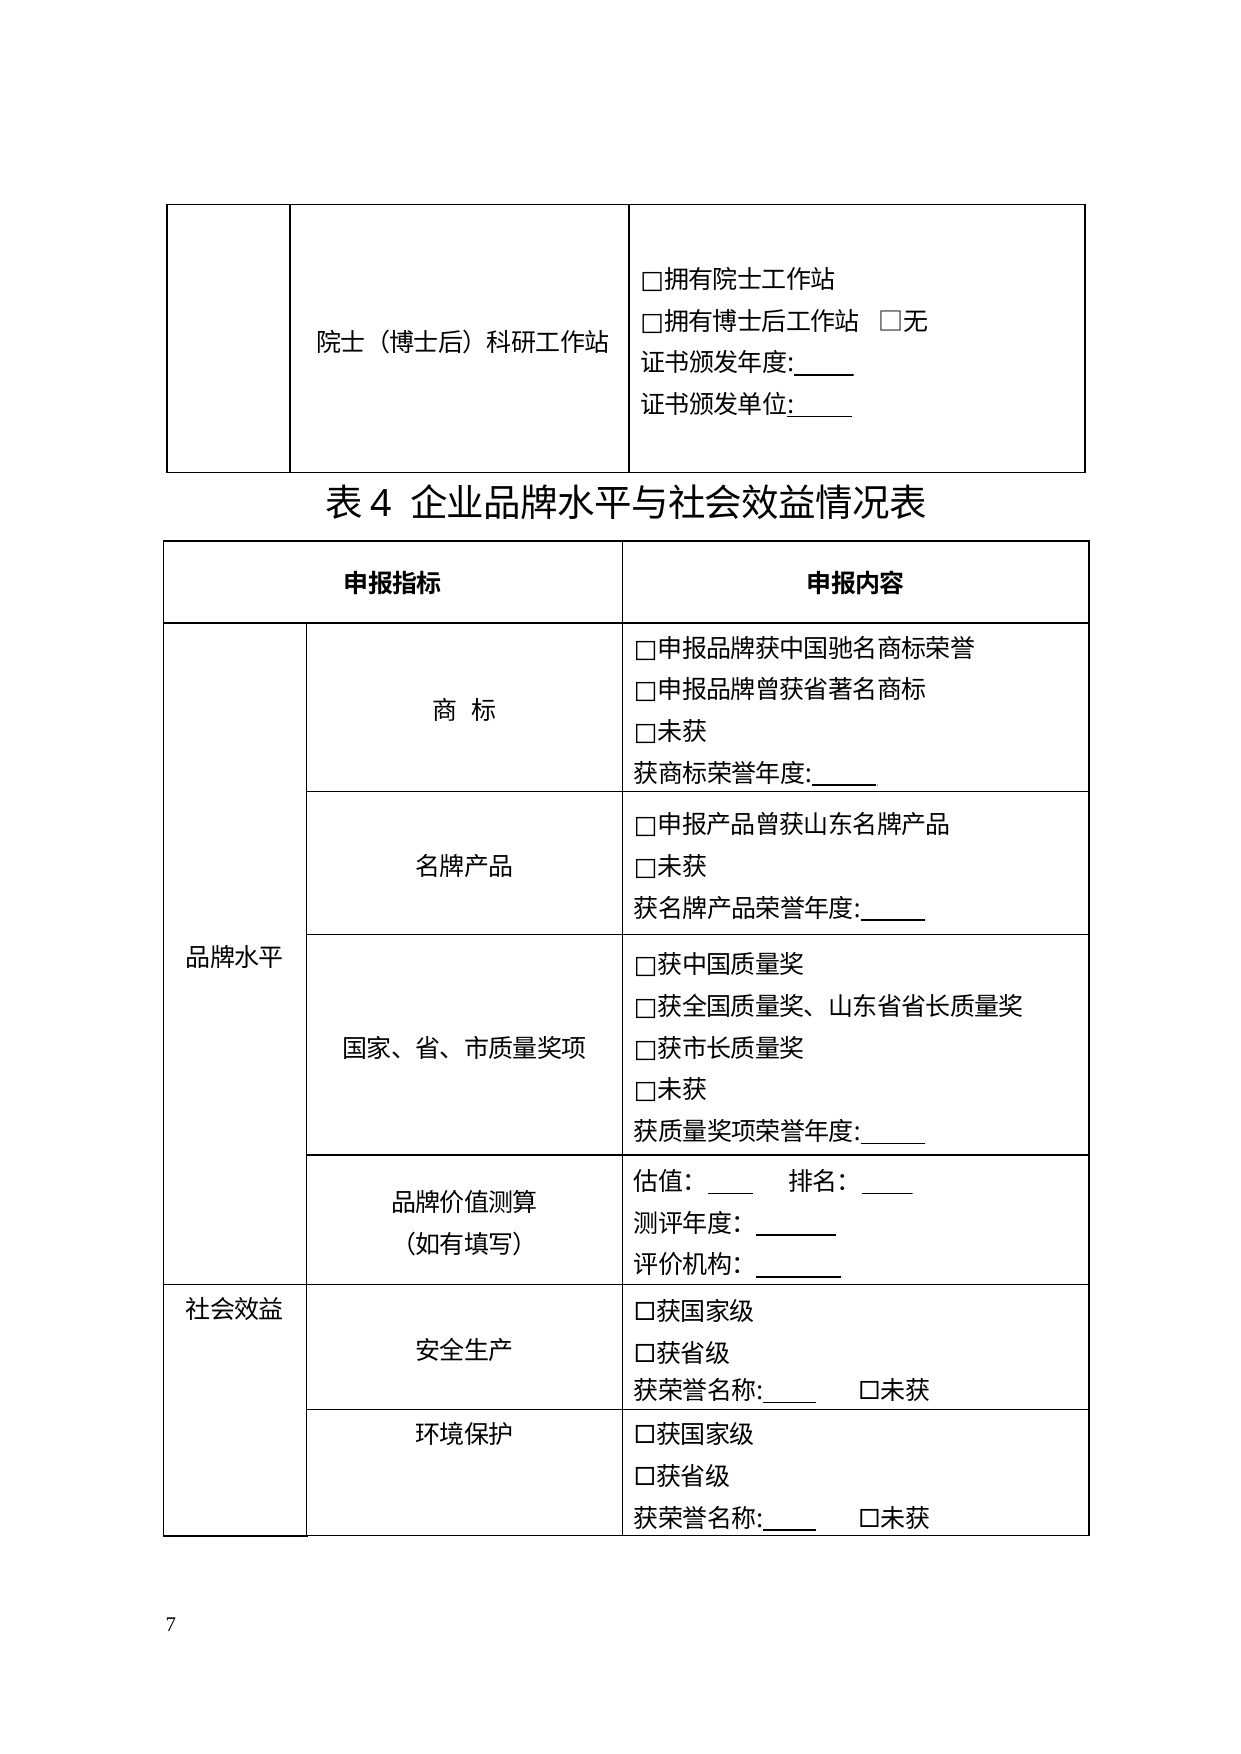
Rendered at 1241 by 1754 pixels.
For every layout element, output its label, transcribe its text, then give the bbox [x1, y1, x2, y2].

table_cell 社会效益 [164, 1285, 306, 1535]
table_cell □获中国质量奖 □获全国质量奖、山东省省长质量奖 □获市长质量奖 □未获 获质量奖项荣誉年度: [623, 935, 1088, 1154]
table_header 申报内容 [623, 542, 1088, 622]
table_cell □申报品牌获中国驰名商标荣誉 □申报品牌曾获省著名商标 □未获 获商标荣誉年度: [623, 624, 1088, 791]
table_cell □申报产品曾获山东名牌产品 □未获 获名牌产品荣誉年度: [623, 792, 1088, 934]
text 表4 企业品牌水平与社会效益情况表 [165, 473, 1087, 528]
table_cell 品牌价值测算 （如有填写） [307, 1156, 622, 1284]
table_cell 名牌产品 [307, 792, 622, 934]
table_cell 环境保护 [307, 1410, 622, 1535]
table_cell 国家、省、市质量奖项 [307, 935, 622, 1154]
table_cell 院士（博士后）科研工作站 [291, 205, 628, 472]
table_header 申报指标 [164, 542, 622, 622]
table_cell 安全生产 [307, 1285, 622, 1409]
table_cell 估值： 排名： 测评年度： 评价机构： [623, 1156, 1088, 1284]
table_cell □拥有院士工作站 □拥有博士后工作站 □无 证书颁发年度: 证书颁发单位: [630, 205, 1084, 472]
table_cell 获国家级 获省级 获荣誉名称: 未获 [623, 1410, 1088, 1535]
table_cell 获国家级 获省级 获荣誉名称: 未获 [623, 1285, 1088, 1409]
table_cell 商 标 [307, 624, 622, 791]
table_cell 品牌水平 [164, 624, 306, 1284]
